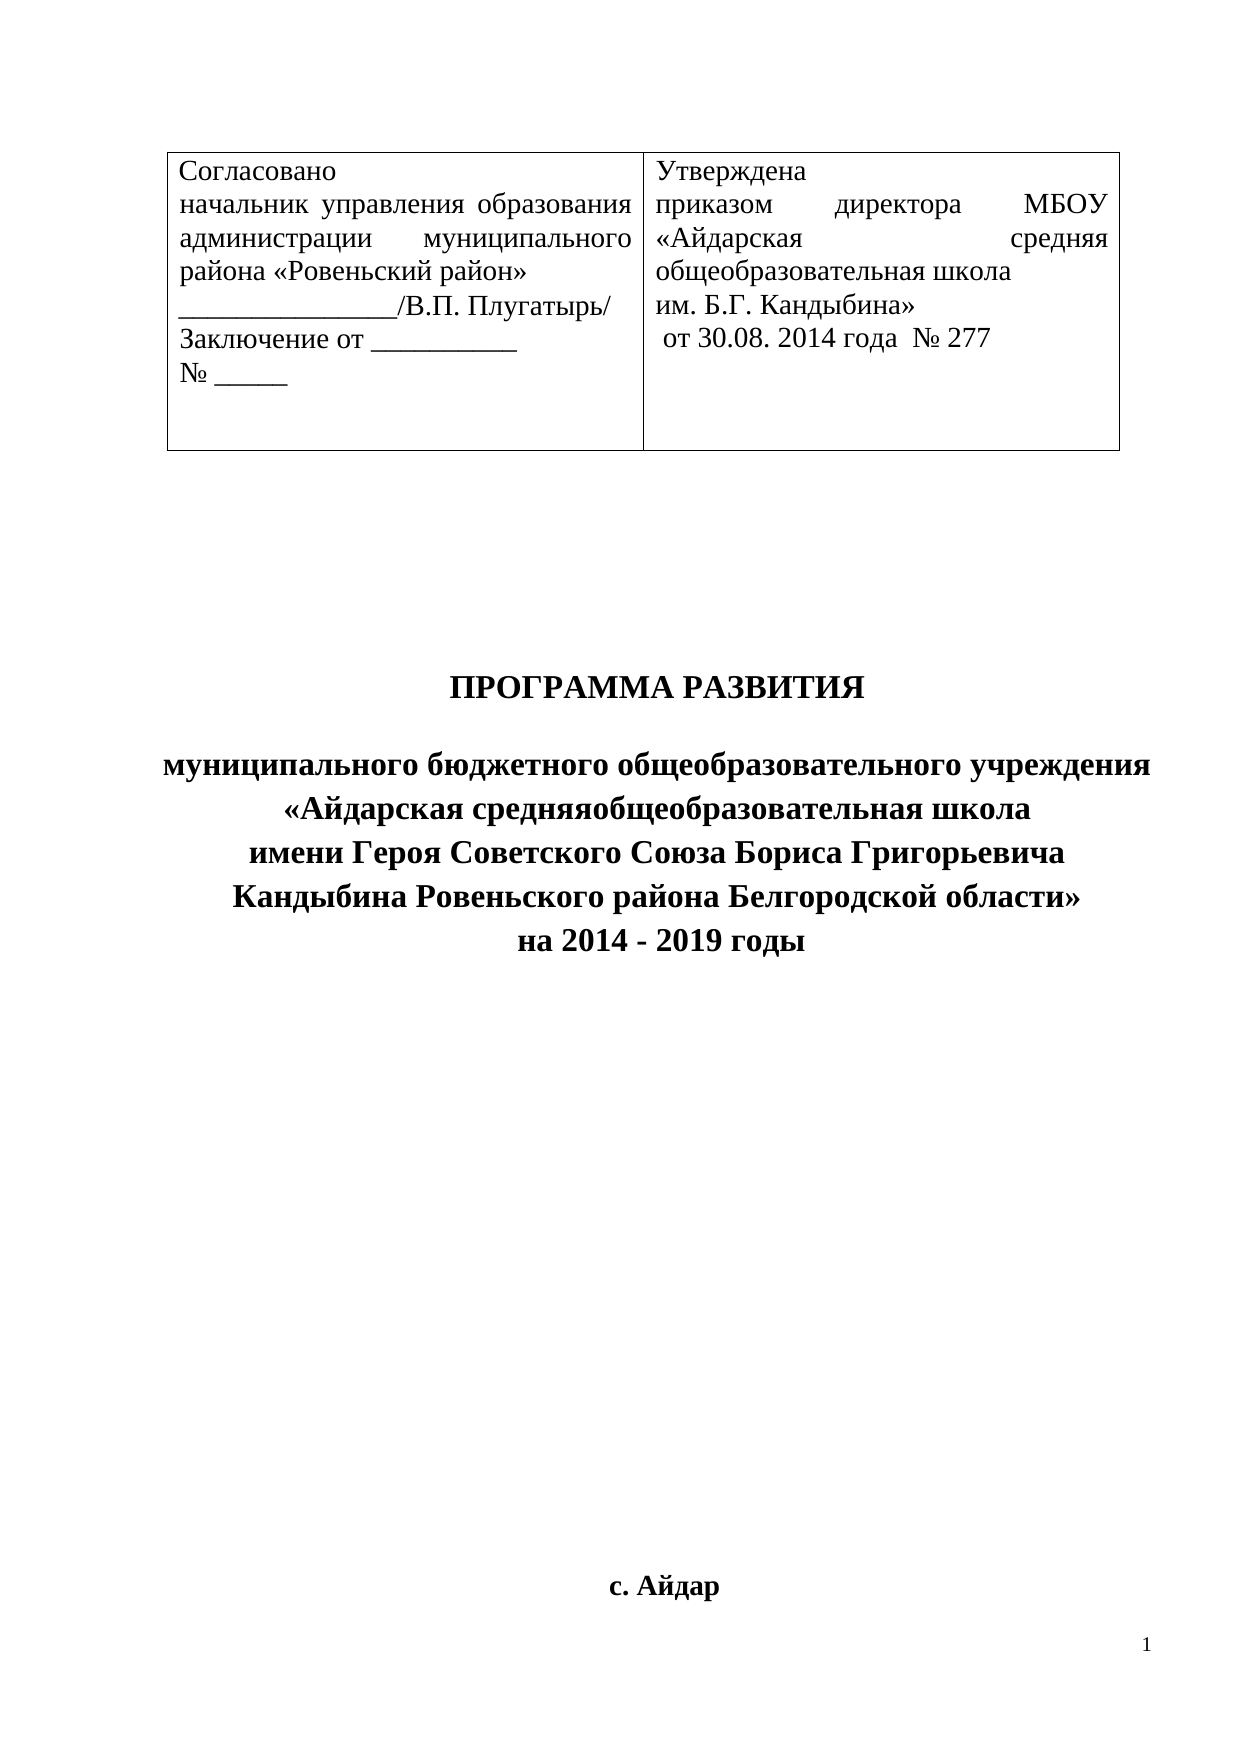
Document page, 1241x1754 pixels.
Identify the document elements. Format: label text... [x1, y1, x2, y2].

text с. Айдар [177, 1568, 1152, 1602]
text ПРОГРАММА РАЗВИТИЯ [162, 668, 1152, 706]
table_header Согласовано начальник управления образования администрации муниципального района «Ровеньский район» _______________/В.П. Плугатырь/ Заключение от __________ № _____ [168, 153, 643, 450]
text «Айдарская средняяобщеобразовательная школа [162, 788, 1152, 827]
text муниципального бюджетного общеобразовательного учреждения [162, 744, 1152, 783]
text на 2014 - 2019 годы [162, 921, 1152, 959]
table_header Утверждена приказом директора МБОУ «Айдарская средняя общеобразовательная школа им. Б.Г. Кандыбина» от 30.08. 2014 года № 277 [644, 153, 1119, 450]
text имени Героя Советского Союза Бориса Григорьевича Кандыбина Ровеньского района Белгородской области» [162, 833, 1152, 915]
